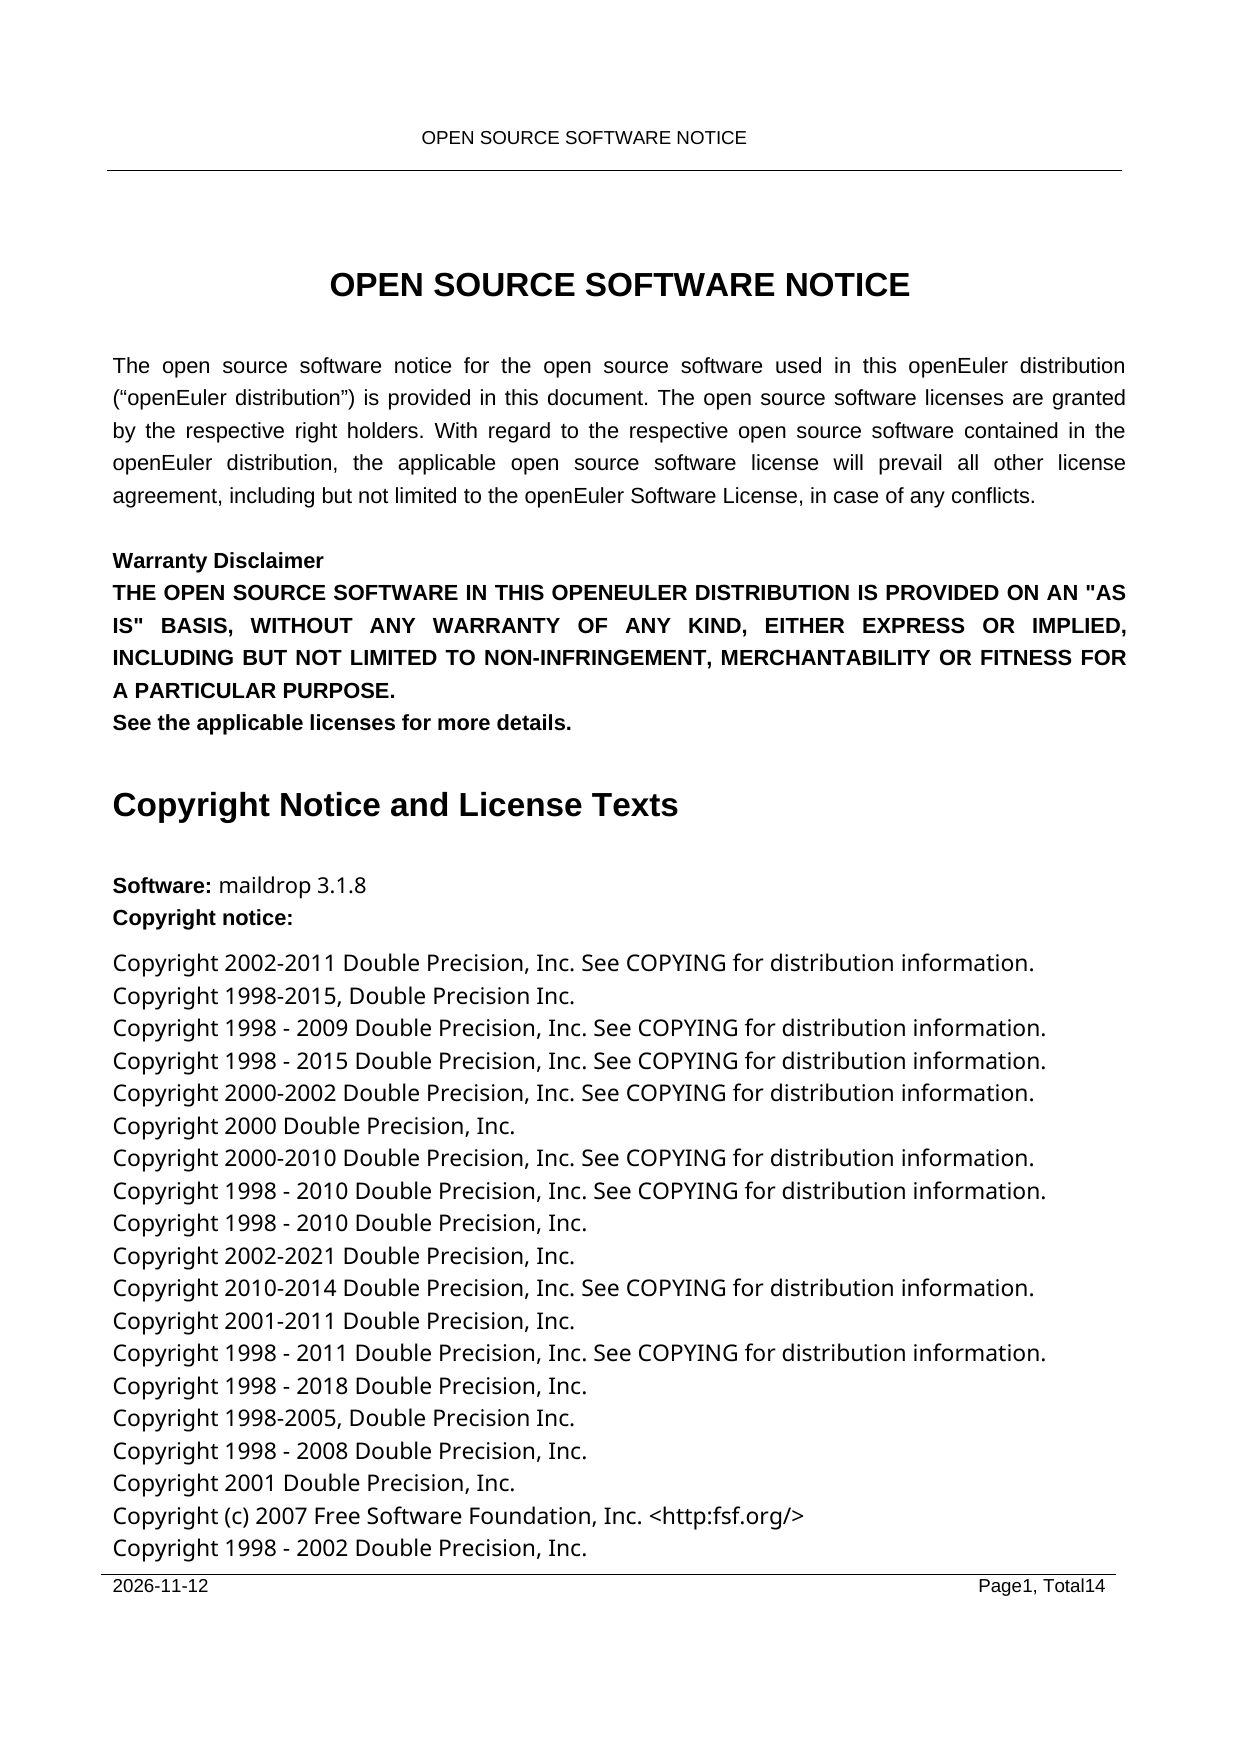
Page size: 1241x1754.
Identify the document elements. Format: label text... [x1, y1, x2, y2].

text OPEN SOURCE SOFTWARE NOTICE [112, 251, 1128, 316]
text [112, 947, 1128, 1564]
text Copyright Notice and License Texts [112, 771, 1128, 836]
title Software: maildrop 3.1.8 [112, 869, 1128, 901]
text Copyright notice: [112, 901, 1128, 934]
text THE OPEN SOURCE SOFTWARE IN THIS OPENEULER DISTRIBUTION IS PROVIDED ON AN "AS IS" BASIS, WITHOUT ANY WARRANTY OF ANY KIND, EITHER EXPRESS OR IMPLIED, INCLUDING BUT NOT LIMITED TO NON-INFRINGEMENT, MERCHANTABILITY OR FITNESS FOR A PARTICULAR PURPOSE. See the applicable licenses for more details. [112, 576, 1128, 739]
text Warranty Disclaimer [112, 544, 1128, 576]
text The open source software notice for the open source software used in this openEuler distribution (“openEuler distribution”) is provided in this document. The open source software licenses are granted by the respective right holders. With regard to the respective open source software contained in the openEuler distribution, the applicable open source software license will prevail all other license agreement, including but not limited to the openEuler Software License, in case of any conflicts. [112, 349, 1128, 511]
